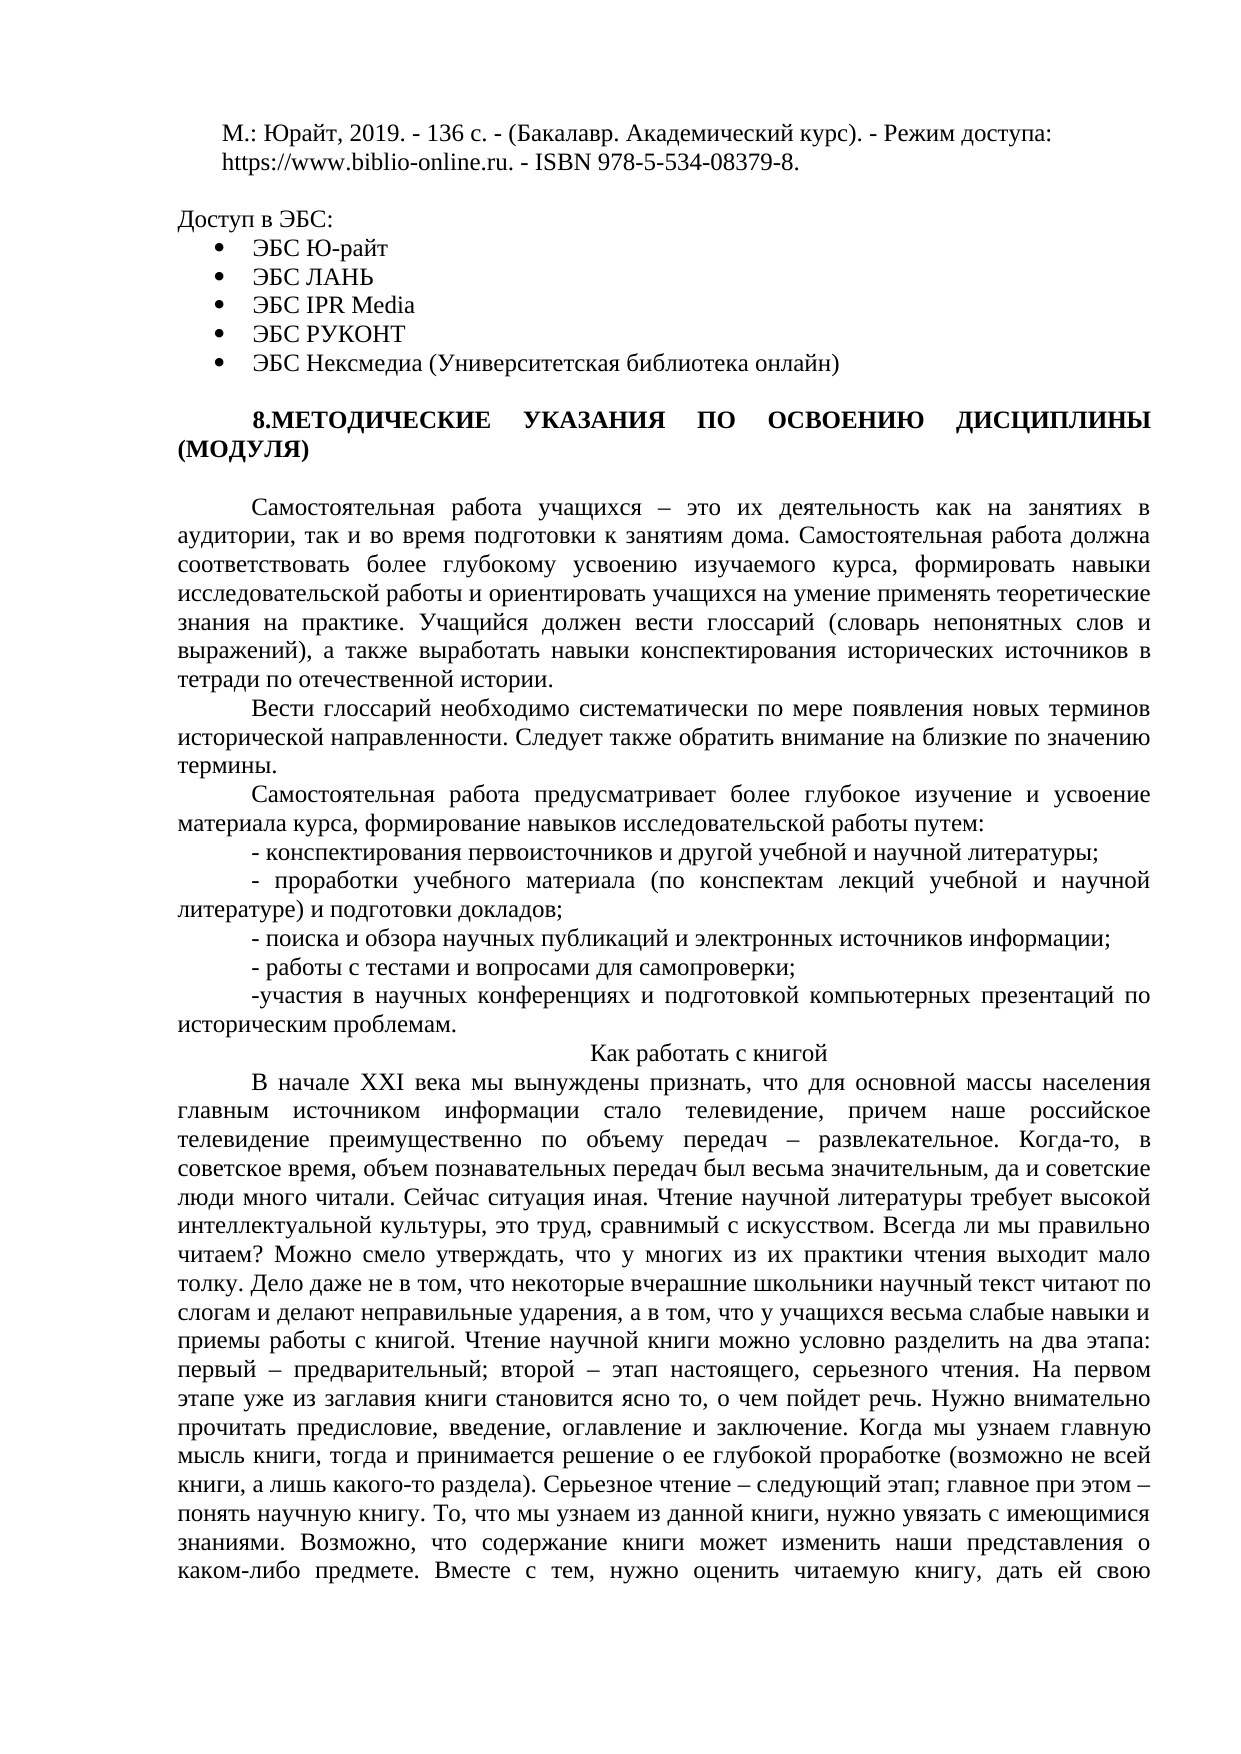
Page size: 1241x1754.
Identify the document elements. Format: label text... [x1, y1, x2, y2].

text - работы с тестами и вопросами для самопроверки; [177, 952, 1152, 981]
list ЭБС Ю-райт [215, 233, 1152, 262]
list 8.МЕТОДИЧЕСКИЕ УКАЗАНИЯ ПО ОСВОЕНИЮ ДИСЦИПЛИНЫ (МОДУЛЯ) [177, 406, 1152, 463]
text Доступ в ЭБС: [177, 204, 1152, 233]
text - проработки учебного материала (по конспектам лекций учебной и научной литературе) и подготовки докладов; [177, 866, 1152, 923]
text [177, 1067, 1152, 1584]
list ЭБС Нексмедиа (Университетская библиотека онлайн) [215, 348, 1152, 377]
list ЭБС РУКОНТ [215, 319, 1152, 348]
text -участия в научных конференциях и подготовкой компьютерных презентаций по историческим проблемам. [177, 981, 1152, 1038]
text - конспектирования первоисточников и другой учебной и научной литературы; [177, 837, 1152, 866]
text Самостоятельная работа предусматривает более глубокое изучение и усвоение материала курса, формирование навыков исследовательской работы путем: [177, 779, 1152, 837]
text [192, 118, 1152, 176]
list ЭБС IPR Media [215, 291, 1152, 319]
list ЭБС ЛАНЬ [215, 262, 1152, 291]
text Вести глоссарий необходимо систематически по мере появления новых терминов исторической направленности. Следует также обратить внимание на близкие по значению термины. [177, 693, 1152, 779]
text Как работать с книгой [177, 1038, 1152, 1067]
text - поиска и обзора научных публикаций и электронных источников информации; [177, 923, 1152, 952]
text Самостоятельная работа учащихся – это их деятельность как на занятиях в аудитории, так и во время подготовки к занятиям дома. Самостоятельная работа должна соответствовать более глубокому усвоению изучаемого курса, формировать навыки исследовательской работы и ориентировать учащихся на умение применять теоретические знания на практике. Учащийся должен вести глоссарий (словарь непонятных слов и выражений), а также выработать навыки конспектирования исторических источников в тетради по отечественной истории. [177, 492, 1152, 693]
